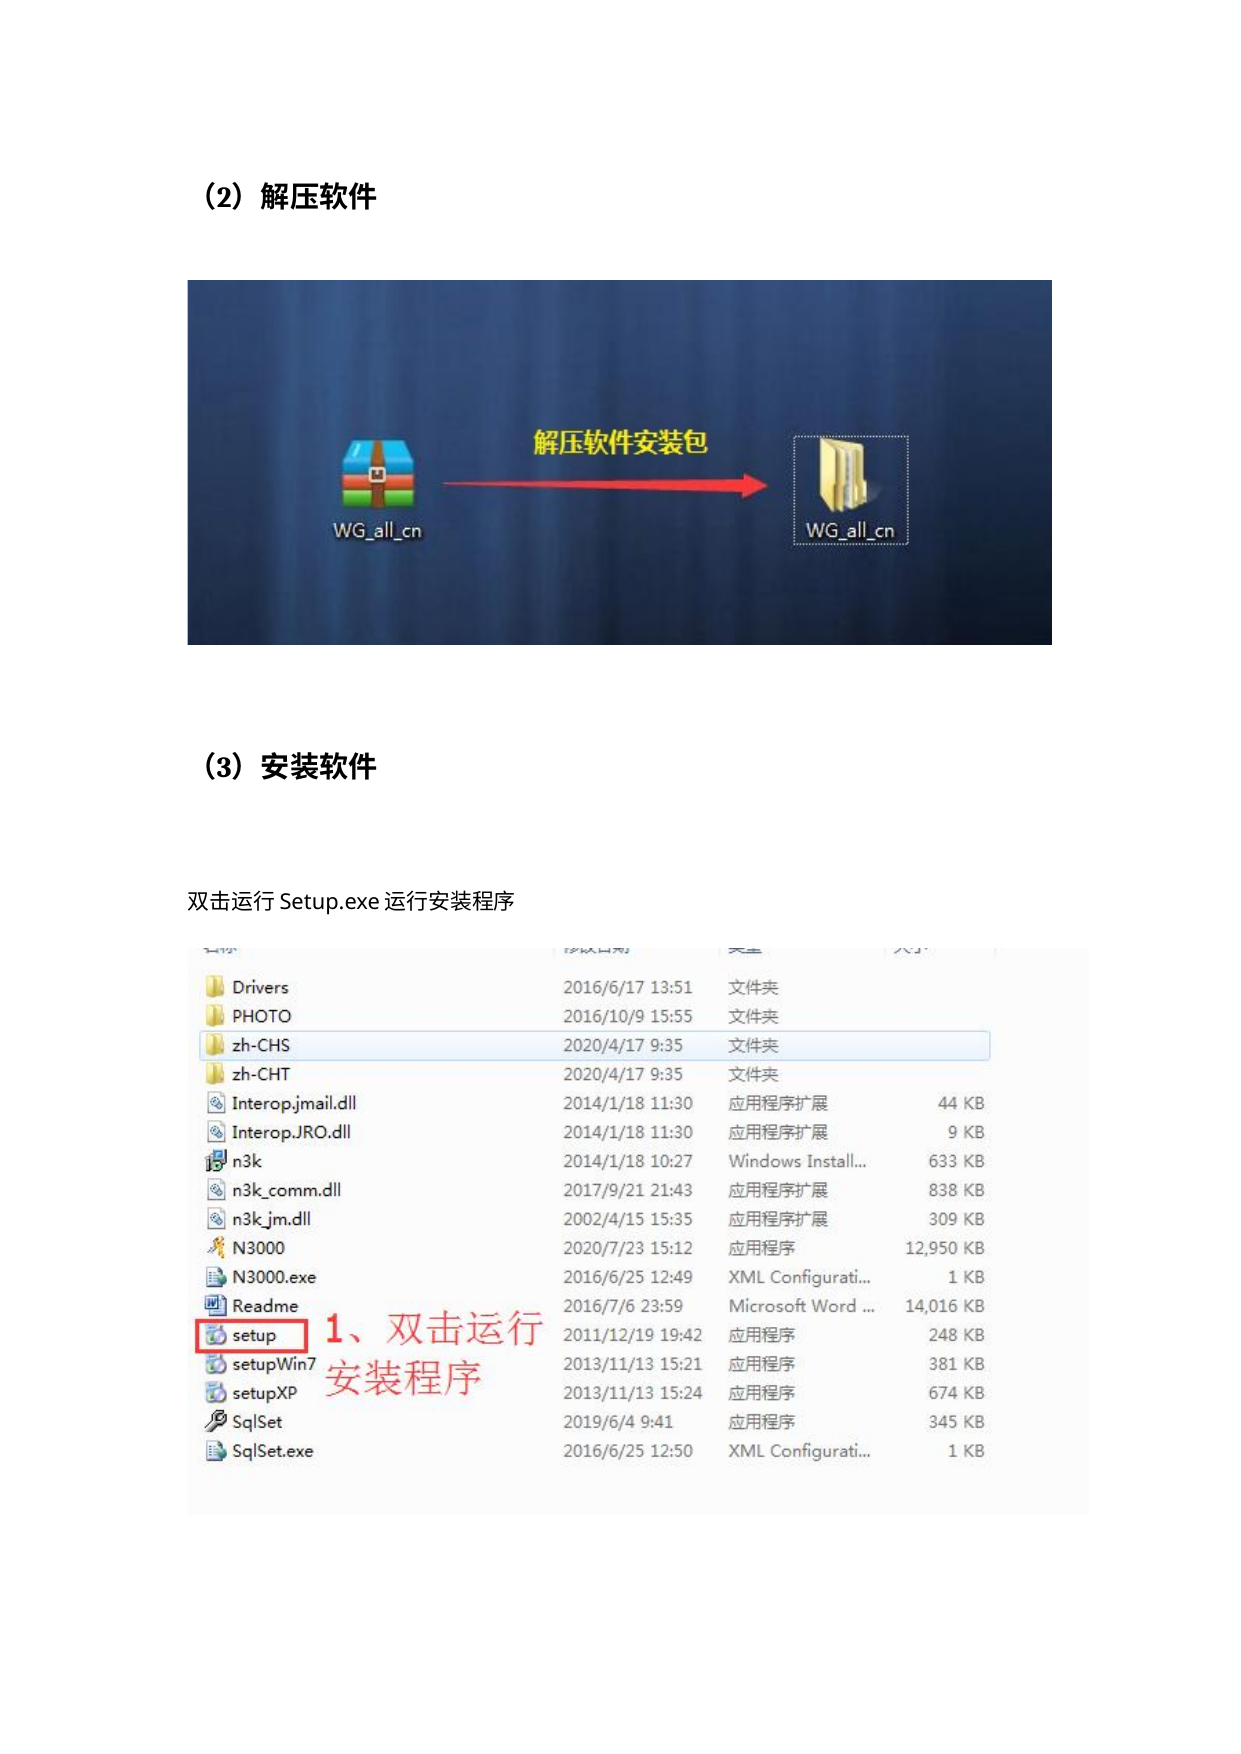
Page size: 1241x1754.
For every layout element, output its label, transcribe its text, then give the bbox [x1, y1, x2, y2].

subtitle （3）安装软件 [187, 732, 1053, 797]
picture [187, 280, 1052, 645]
text 双击运行Setup.exe运行安装程序 [187, 884, 1053, 916]
picture [187, 948, 1089, 1515]
subtitle （2）解压软件 [187, 162, 1053, 227]
